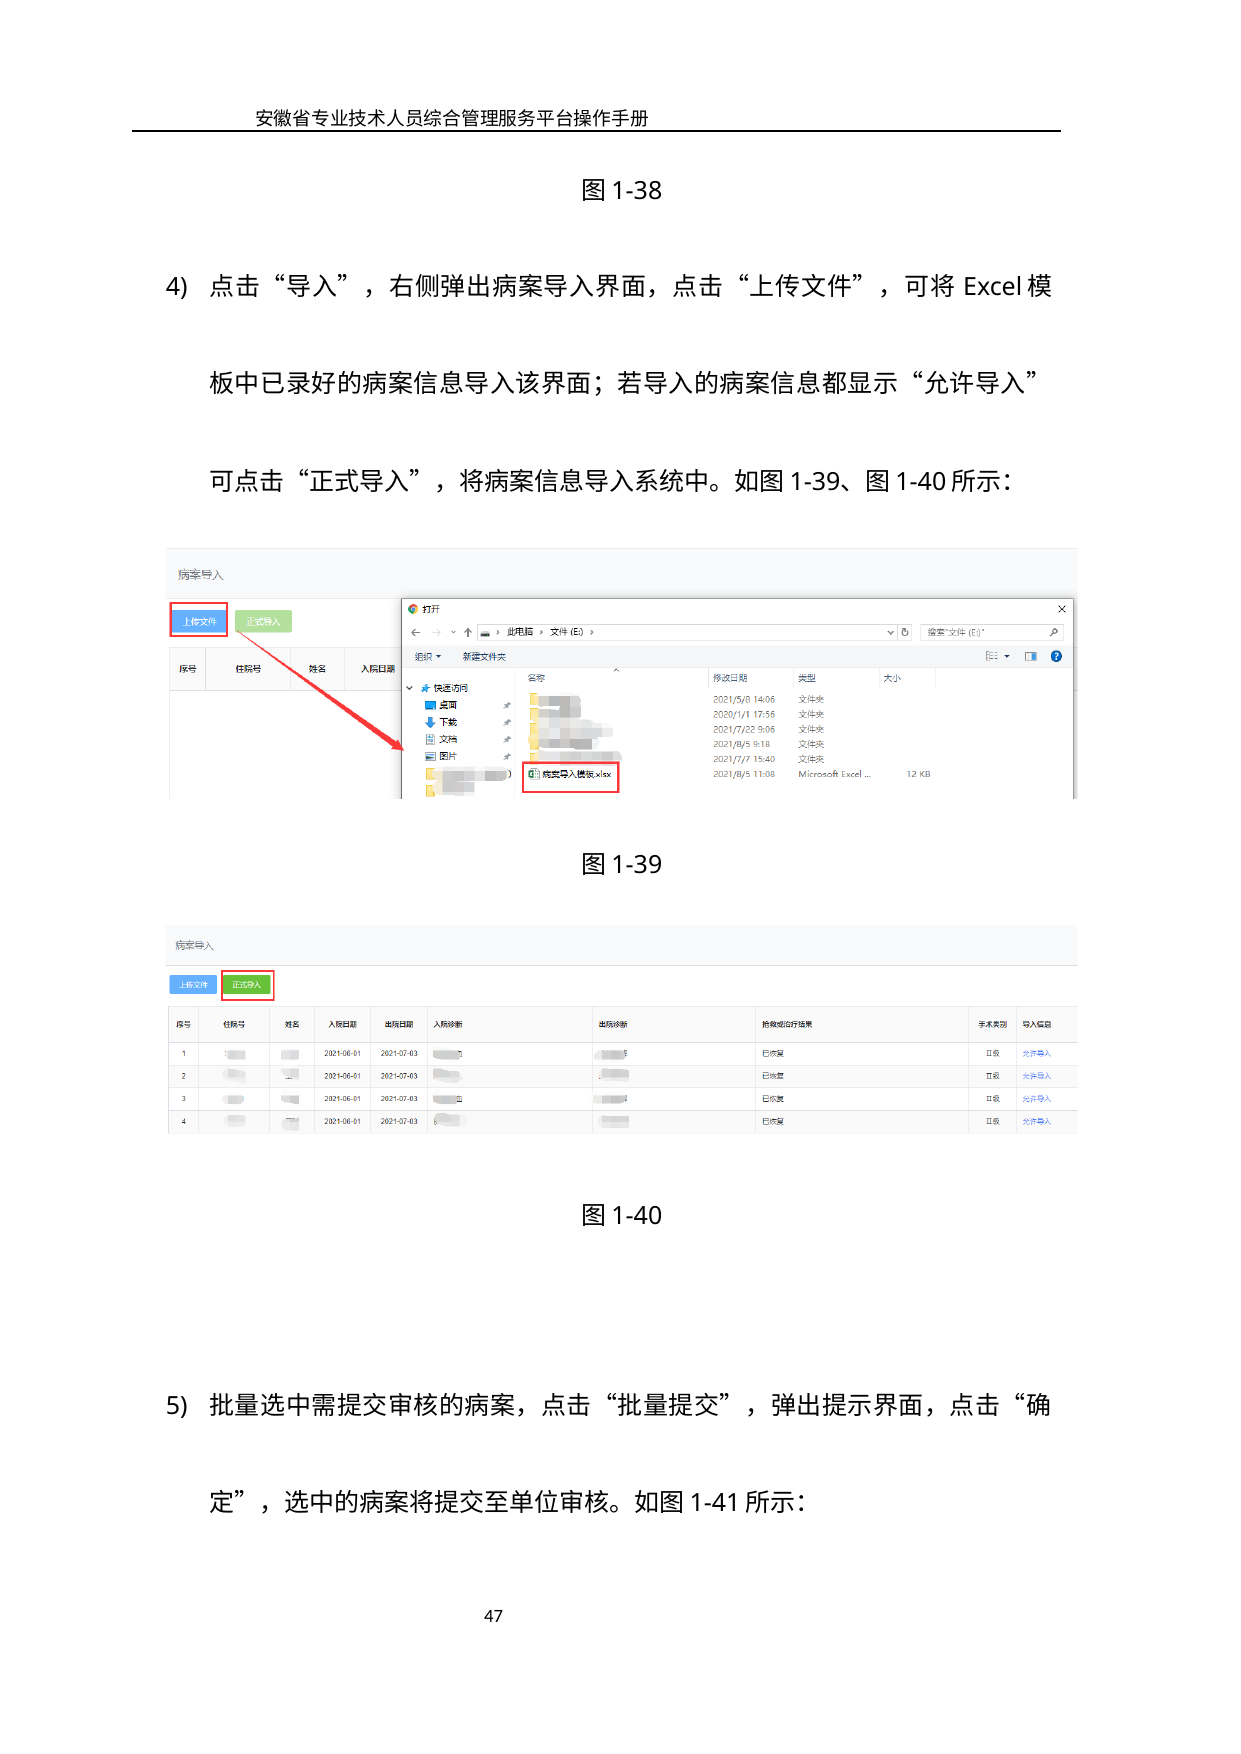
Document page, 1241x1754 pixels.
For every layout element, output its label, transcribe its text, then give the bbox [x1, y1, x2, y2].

list 点击“导入”，右侧弹出病案导入界面，点击“上传文件”，可将Excel模板中已录好的病案信息导入该界面；若导入的病案信息都显示“允许导入”可点击“正式导入”，将病案信息导入系统中。如图1-39、图1-40所示： [166, 252, 1053, 512]
list 批量选中需提交审核的病案，点击“批量提交”，弹出提示界面，点击“确定”，选中的病案将提交至单位审核。如图1-41所示： [166, 1371, 1053, 1533]
text 图1-38 [191, 156, 1053, 221]
picture [165, 546, 1078, 799]
text 图1-39 [191, 830, 1053, 895]
text 图1-40 [191, 1181, 1053, 1246]
picture [165, 925, 1078, 1135]
